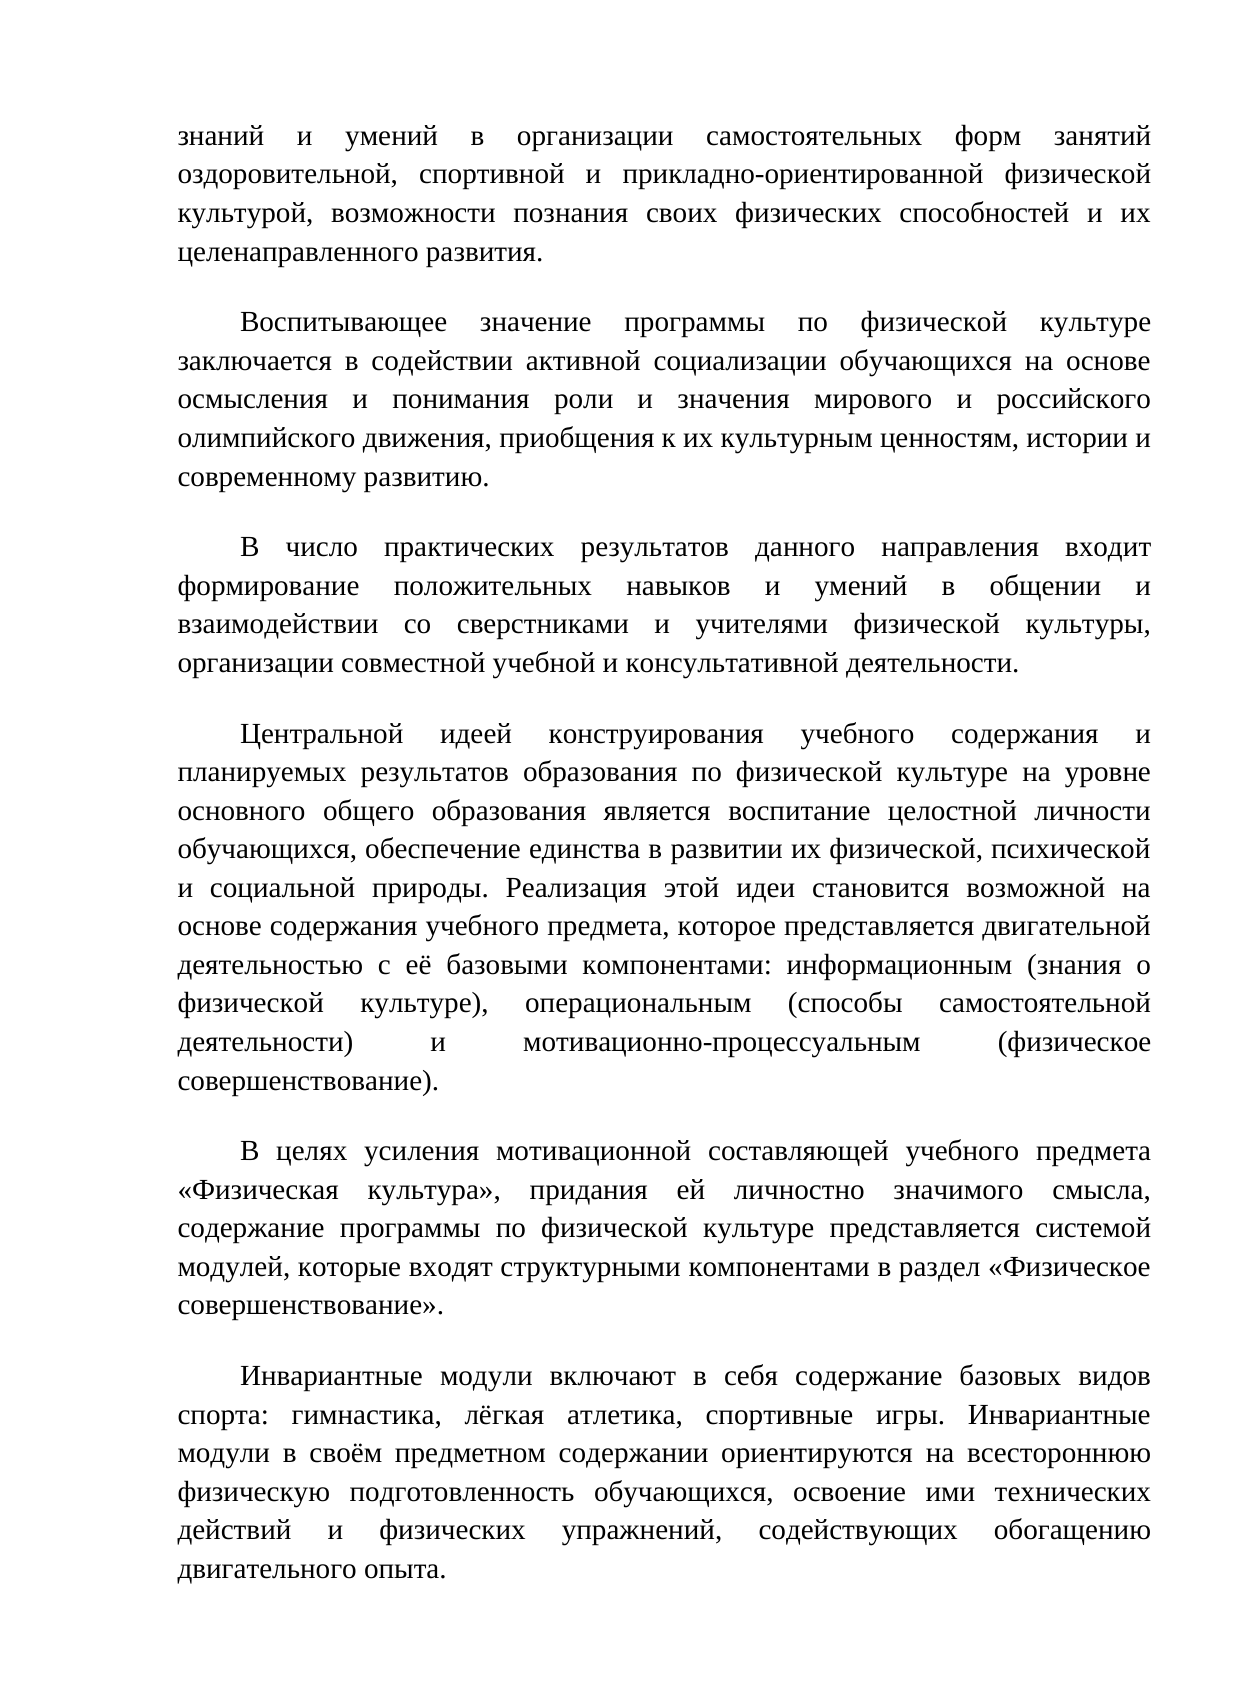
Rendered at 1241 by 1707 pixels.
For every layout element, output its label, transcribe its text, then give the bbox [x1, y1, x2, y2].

text В целях усиления мотивационной составляющей учебного предмета «Физическая культура», придания ей личностно значимого смысла, содержание программы по физической культуре представляется системой модулей, которые входят структурными компонентами в раздел «Физическое совершенствование». [177, 1133, 1152, 1321]
text Воспитывающее значение программы по физической культуре заключается в содействии активной социализации обучающихся на основе осмысления и понимания роли и значения мирового и российского олимпийского движения, приобщения к их культурным ценностям, истории и современному развитию. [177, 304, 1152, 492]
text Центральной идеей конструирования учебного содержания и планируемых результатов образования по физической культуре на уровне основного общего образования является воспитание целостной личности обучающихся, обеспечение единства в развитии их физической, психической и социальной природы. Реализация этой идеи становится возможной на основе содержания учебного предмета, которое представляется двигательной деятельностью с её базовыми компонентами: информационным (знания о физической культуре), операциональным (способы самостоятельной деятельности) и мотивационно-процессуальным (физическое совершенствование). [177, 716, 1152, 1096]
text В число практических результатов данного направления входит формирование положительных навыков и умений в общении и взаимодействии со сверстниками и учителями физической культуры, организации совместной учебной и консультативной деятельности. [177, 529, 1152, 678]
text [177, 118, 1152, 267]
text Инвариантные модули включают в себя содержание базовых видов спорта: гимнастика, лёгкая атлетика, спортивные игры. Инвариантные модули в своём предметном содержании ориентируются на всестороннюю физическую подготовленность обучающихся, освоение ими технических действий и физических упражнений, содействующих обогащению двигательного опыта. [177, 1358, 1152, 1584]
